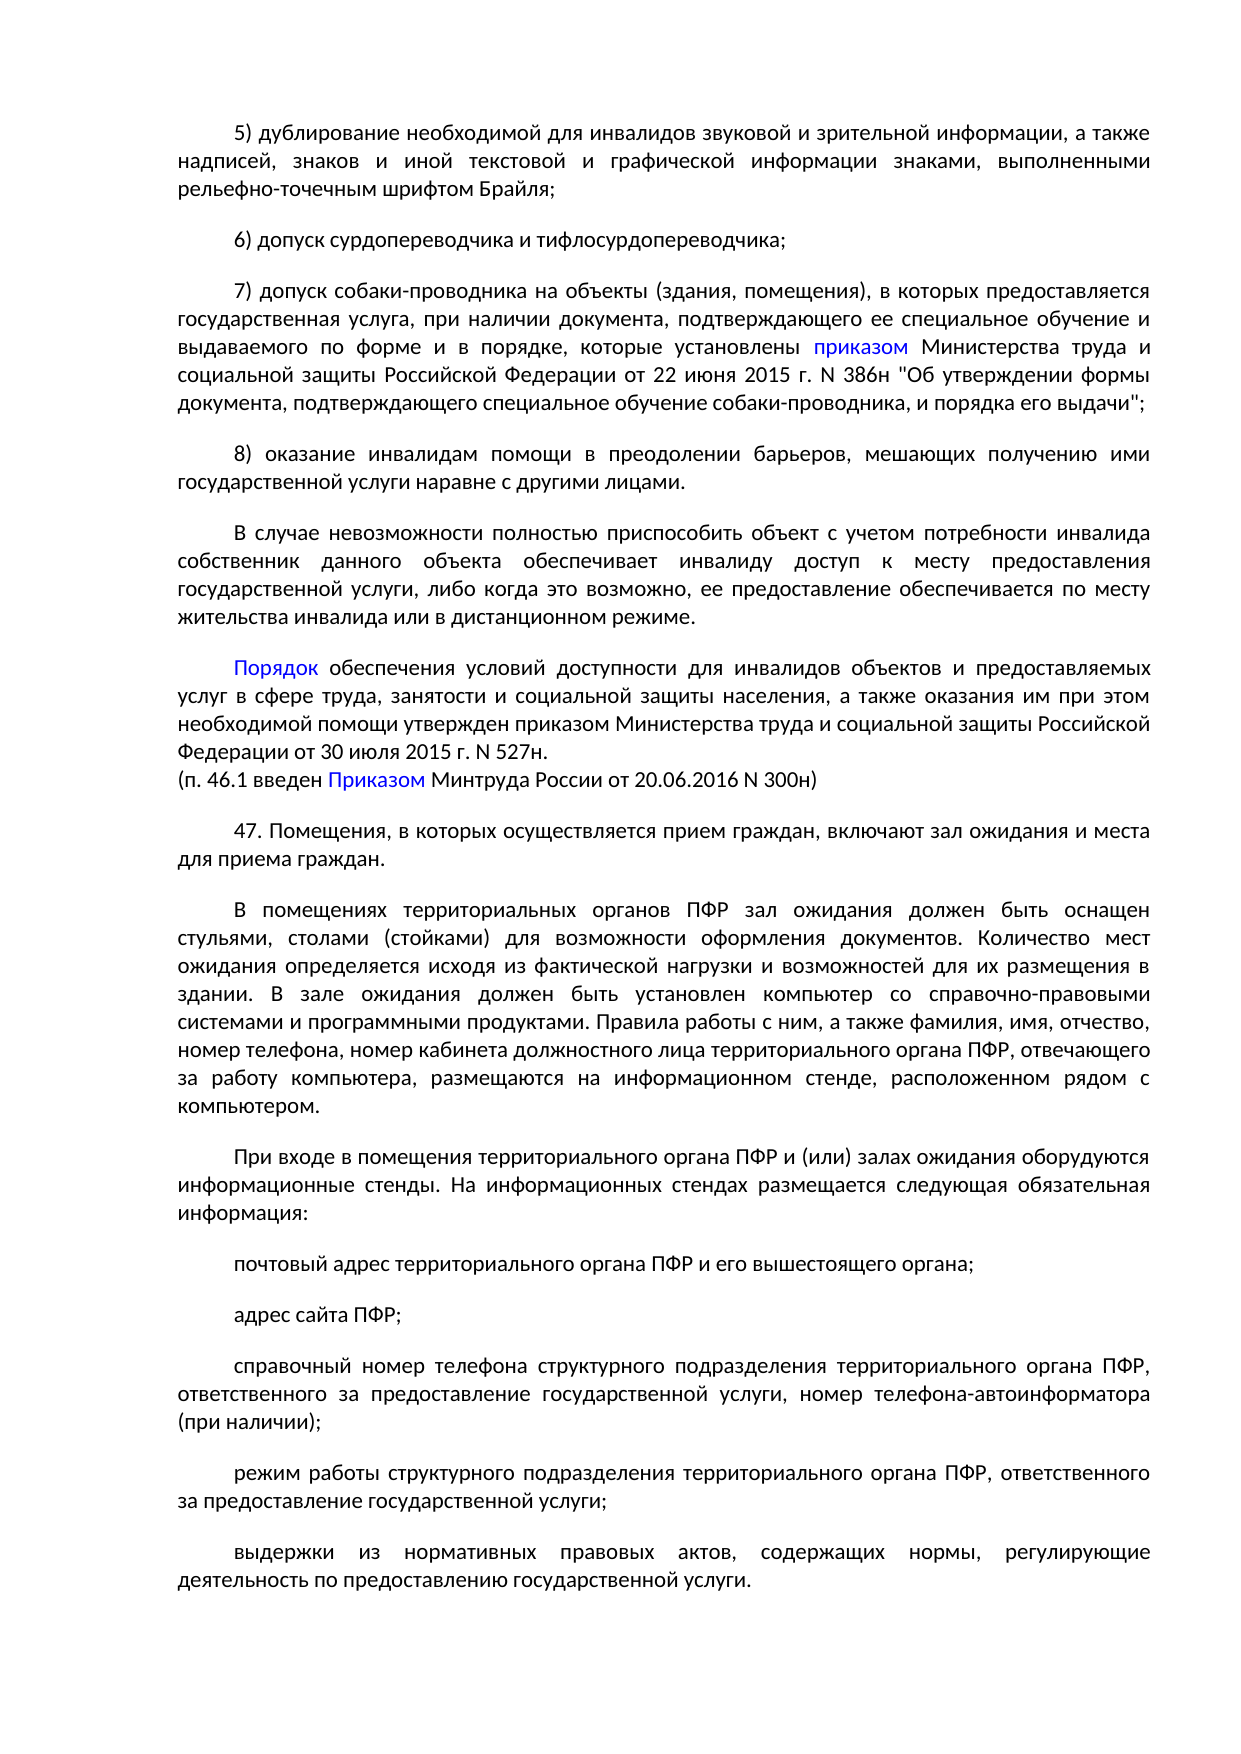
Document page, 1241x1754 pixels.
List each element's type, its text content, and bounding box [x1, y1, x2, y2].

text В помещениях территориальных органов ПФР зал ожидания должен быть оснащен стульями, столами (стойками) для возможности оформления документов. Количество мест ожидания определяется исходя из фактической нагрузки и возможностей для их размещения в здании. В зале ожидания должен быть установлен компьютер со справочно-правовыми системами и программными продуктами. Правила работы с ним, а также фамилия, имя, отчество, номер телефона, номер кабинета должностного лица территориального органа ПФР, отвечающего за работу компьютера, размещаются на информационном стенде, расположенном рядом с компьютером. [177, 895, 1152, 1119]
text 47. Помещения, в которых осуществляется прием граждан, включают зал ожидания и места для приема граждан. [177, 816, 1152, 872]
text режим работы структурного подразделения территориального органа ПФР, ответственного за предоставление государственной услуги; [177, 1458, 1152, 1514]
text 8) оказание инвалидам помощи в преодолении барьеров, мешающих получению ими государственной услуги наравне с другими лицами. [177, 439, 1152, 495]
text почтовый адрес территориального органа ПФР и его вышестоящего органа; [177, 1249, 1152, 1277]
text При входе в помещения территориального органа ПФР и (или) залах ожидания оборудуются информационные стенды. На информационных стендах размещается следующая обязательная информация: [177, 1142, 1152, 1226]
text Порядок обеспечения условий доступности для инвалидов объектов и предоставляемых услуг в сфере труда, занятости и социальной защиты населения, а также оказания им при этом необходимой помощи утвержден приказом Министерства труда и социальной защиты Российской Федерации от 30 июля 2015 г. N 527н. [177, 653, 1152, 765]
text 7) допуск собаки-проводника на объекты (здания, помещения), в которых предоставляется государственная услуга, при наличии документа, подтверждающего ее специальное обучение и выдаваемого по форме и в порядке, которые установлены приказом Министерства труда и социальной защиты Российской Федерации от 22 июня 2015 г. N 386н "Об утверждении формы документа, подтверждающего специальное обучение собаки-проводника, и порядка его выдачи"; [177, 276, 1152, 416]
text 5) дублирование необходимой для инвалидов звуковой и зрительной информации, а также надписей, знаков и иной текстовой и графической информации знаками, выполненными рельефно-точечным шрифтом Брайля; [177, 118, 1152, 202]
text адрес сайта ПФР; [177, 1300, 1152, 1328]
text справочный номер телефона структурного подразделения территориального органа ПФР, ответственного за предоставление государственной услуги, номер телефона-автоинформатора (при наличии); [177, 1351, 1152, 1435]
text В случае невозможности полностью приспособить объект с учетом потребности инвалида собственник данного объекта обеспечивает инвалиду доступ к месту предоставления государственной услуги, либо когда это возможно, ее предоставление обеспечивается по месту жительства инвалида или в дистанционном режиме. [177, 518, 1152, 630]
text 6) допуск сурдопереводчика и тифлосурдопереводчика; [177, 225, 1152, 253]
text (п. 46.1 введен Приказом Минтруда России от 20.06.2016 N 300н) [177, 765, 1152, 793]
text выдержки из нормативных правовых актов, содержащих нормы, регулирующие деятельность по предоставлению государственной услуги. [177, 1537, 1152, 1593]
